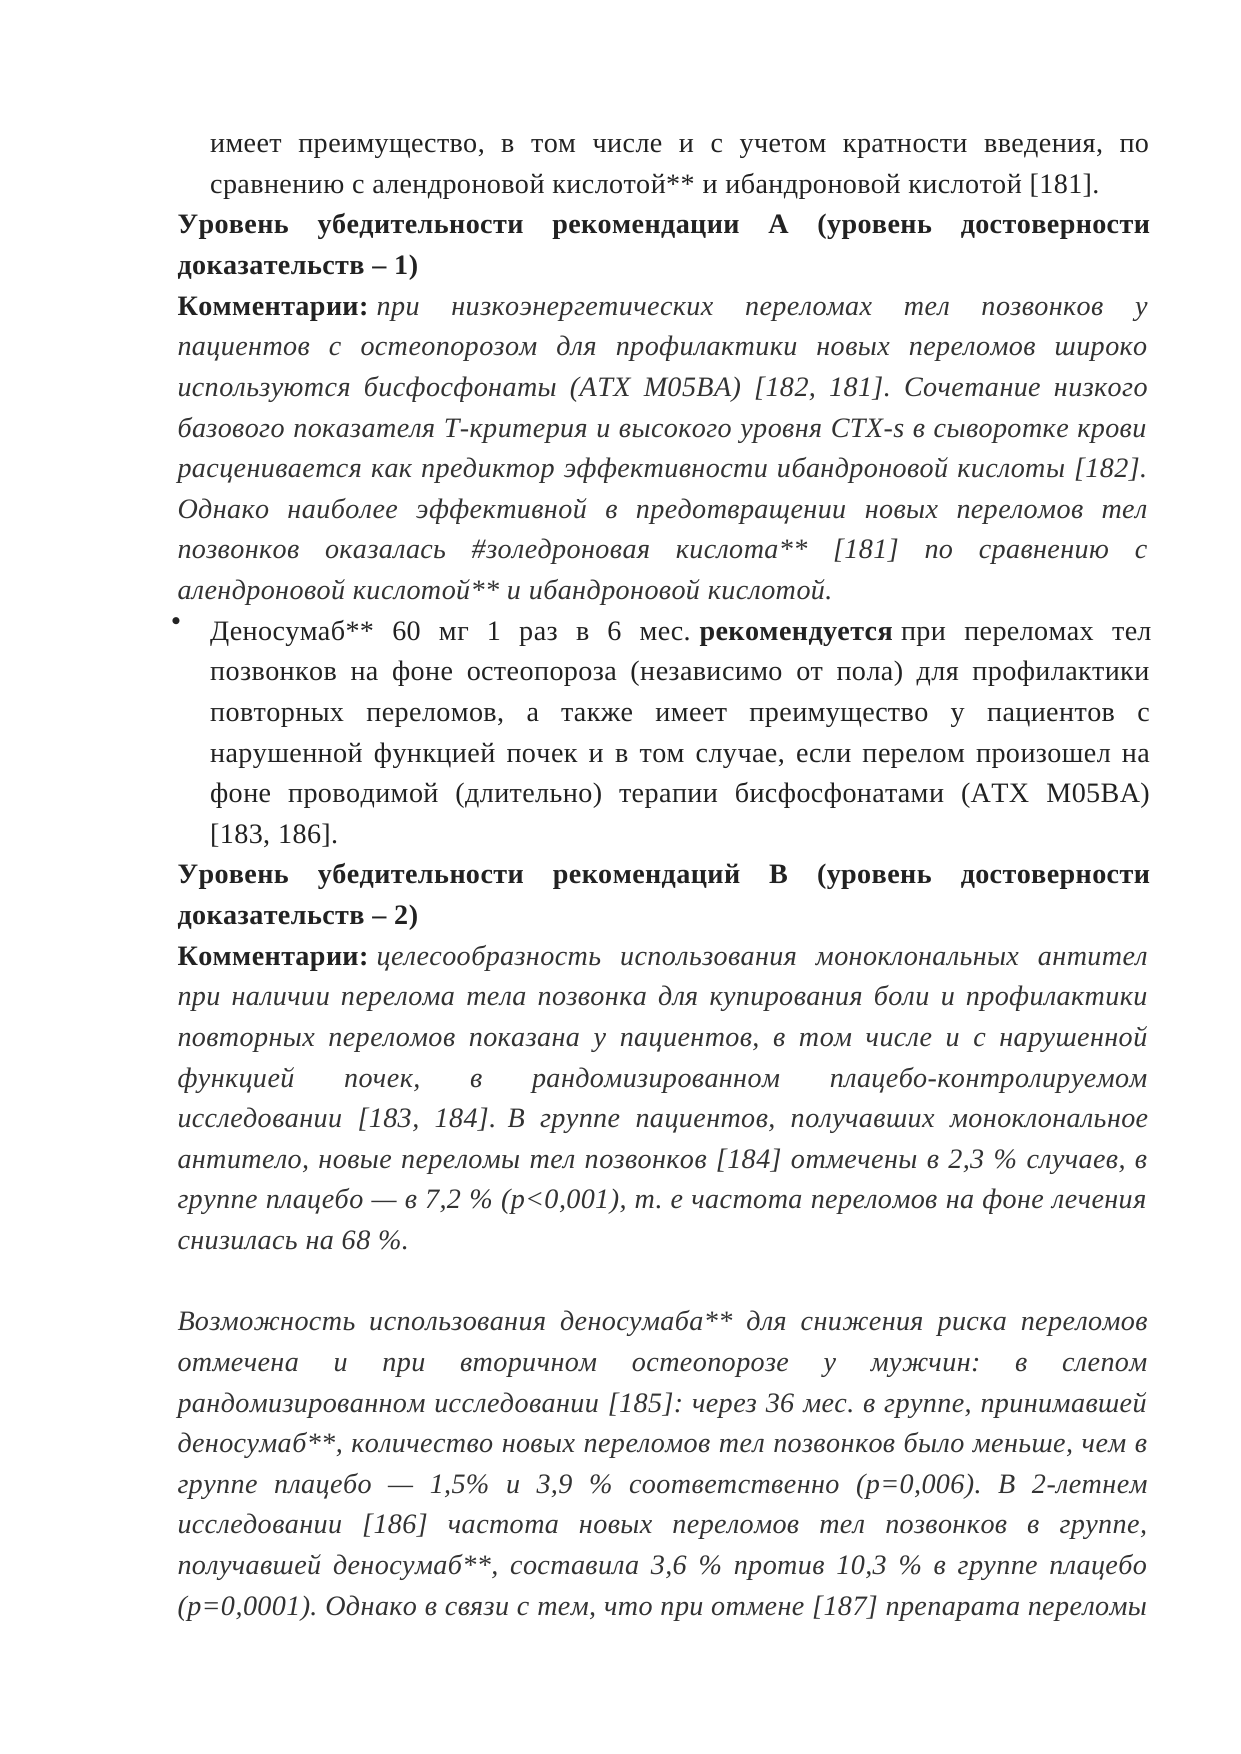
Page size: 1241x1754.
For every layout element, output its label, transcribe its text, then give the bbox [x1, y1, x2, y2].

text Комментарии: целесообразность использования моноклональных антител при наличии перелома тела позвонка для купирования боли и профилактики повторных переломов показана у пациентов, в том числе и с нарушенной функцией почек, в рандомизированном плацебо-контролируемом исследовании [183, 184]. В группе пациентов, получавших моноклональное антитело, новые переломы тел позвонков [184] отмечены в 2,3 % случаев, в группе плацебо — в 7,2 % (р<0,001), т. е частота переломов на фоне лечения снизилась на 68 %. [177, 931, 1152, 1296]
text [177, 1296, 1152, 1621]
text Уровень убедительности рекомендации A (уровень достоверности доказательств – 1) [177, 199, 1152, 281]
text Комментарии: при низкоэнергетических переломах тел позвонков у пациентов с остеопорозом для профилактики новых переломов широко используются бисфосфонаты (АТХ M05BA) [182, 181]. Сочетание низкого базового показателя Т-критерия и высокого уровня СTX-s в сыворотке крови расценивается как предиктор эффективности ибандроновой кислоты [182]. Однако наиболее эффективной в предотвращении новых переломов тел позвонков оказалась #золедроновая кислота** [181] по сравнению с алендроновой кислотой** и ибандроновой кислотой. [177, 281, 1152, 606]
text Уровень убедительности рекомендаций В (уровень достоверности доказательств – 2) [177, 849, 1152, 931]
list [172, 118, 1152, 199]
list Деносумаб** 60 мг 1 раз в 6 мес. рекомендуется при переломах тел позвонков на фоне остеопороза (независимо от пола) для профилактики повторных переломов, а также имеет преимущество у пациентов с нарушенной функцией почек и в том случае, если перелом произошел на фоне проводимой (длительно) терапии бисфосфонатами (АТХ M05BA) [183, 186]. [172, 606, 1152, 849]
